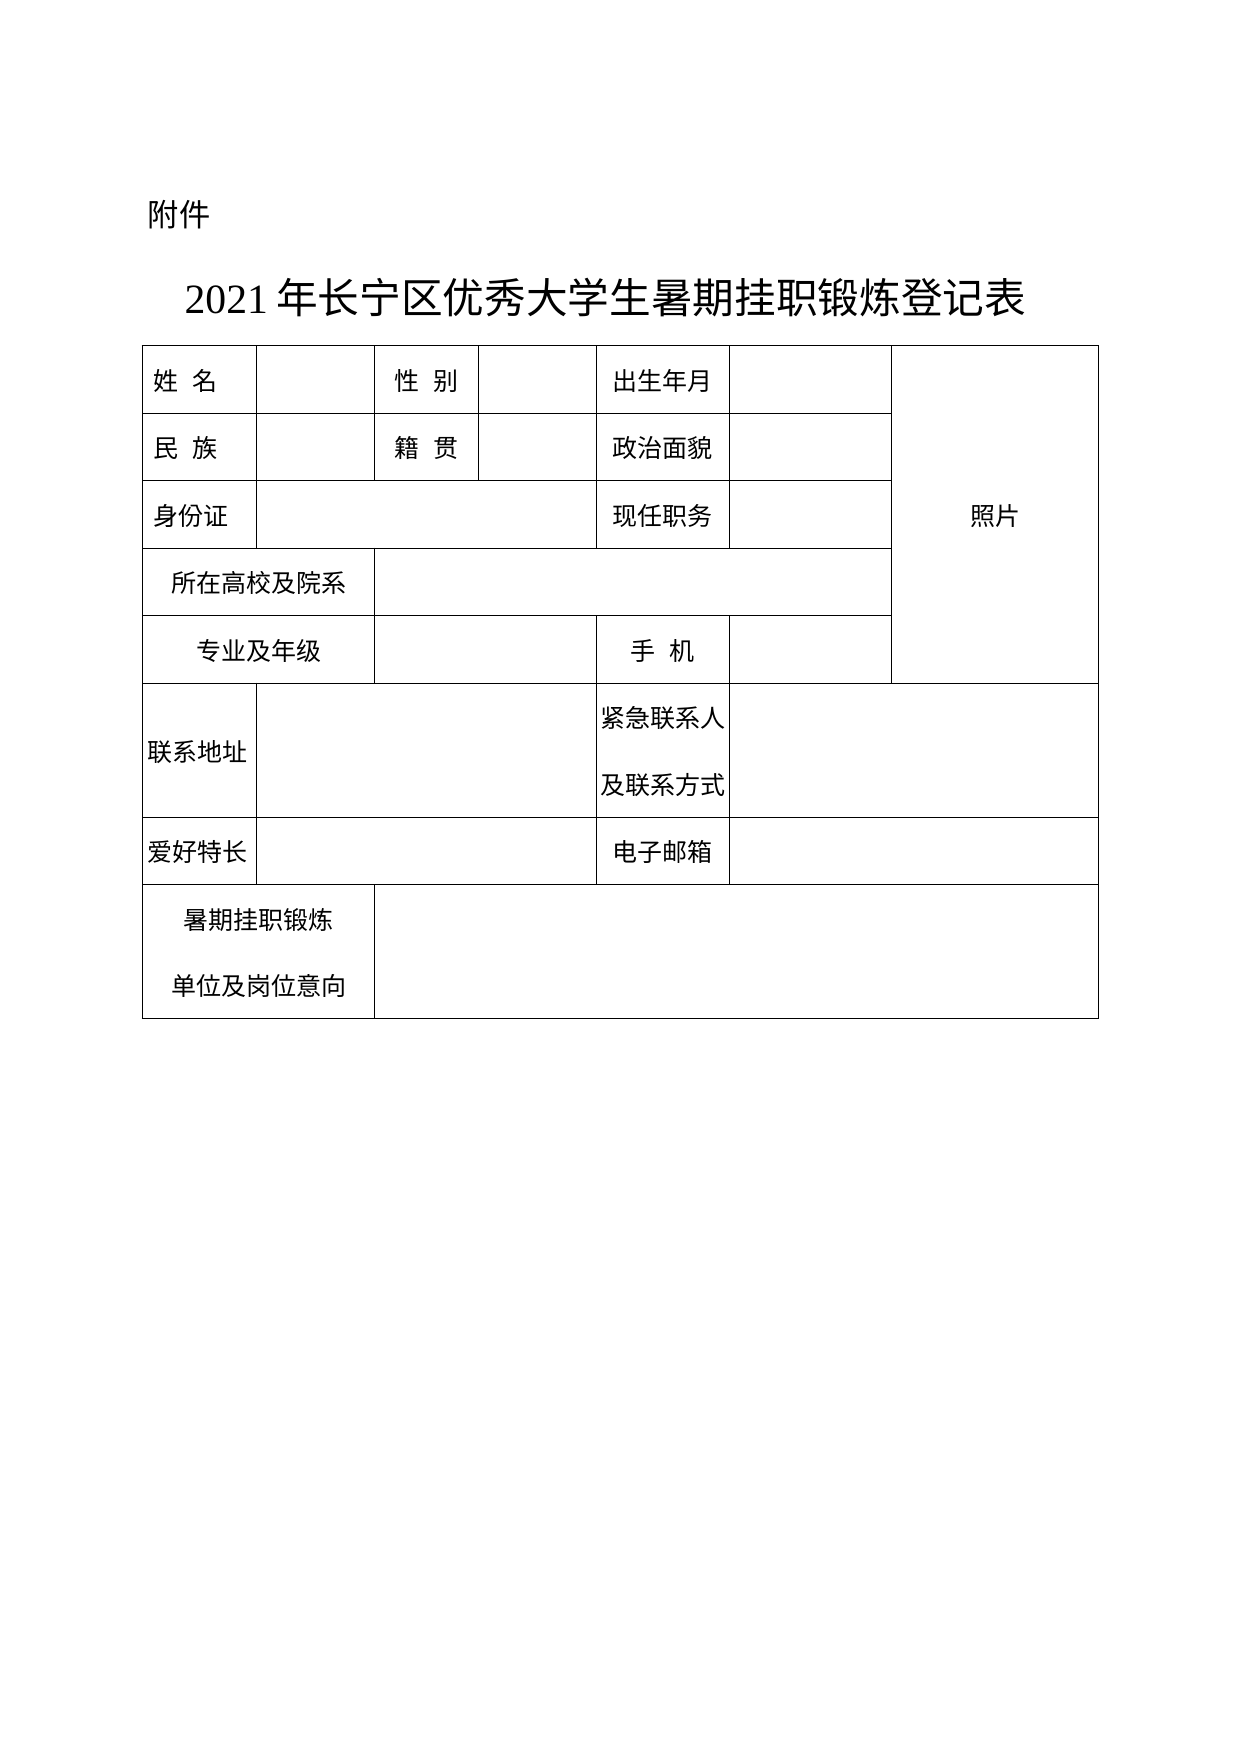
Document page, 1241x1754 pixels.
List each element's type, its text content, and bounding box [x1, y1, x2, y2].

table_cell [730, 414, 891, 480]
table_cell 暑期挂职锻炼 单位及岗位意向 [143, 885, 374, 1018]
table_cell 政治面貌 [597, 414, 729, 480]
table_cell 紧急联系人 及联系方式 [597, 684, 729, 817]
table_header 性 别 [375, 346, 478, 413]
table_cell [730, 616, 891, 683]
table_cell 身份证 [143, 481, 256, 548]
table_cell 所在高校及院系 [143, 549, 374, 615]
table_cell [730, 481, 891, 548]
table_cell [730, 684, 1098, 817]
table_cell 专业及年级 [143, 616, 374, 683]
table_cell 民 族 [143, 414, 256, 480]
table_cell 籍 贯 [375, 414, 478, 480]
table_header [257, 346, 374, 413]
table_cell [375, 885, 1098, 1018]
table_cell 现任职务 [597, 481, 729, 548]
table_cell [257, 481, 596, 548]
table_header [730, 346, 891, 413]
table_cell 联系地址 [143, 684, 256, 817]
table_header [479, 346, 596, 413]
text 附件 [148, 179, 1093, 246]
table_cell [257, 414, 374, 480]
table_header 姓 名 [143, 346, 256, 413]
table_cell [375, 616, 596, 683]
table_cell [257, 684, 596, 817]
table_cell [730, 818, 1098, 884]
text 2021年长宁区优秀大学生暑期挂职锻炼登记表 [118, 262, 1093, 329]
table_cell 电子邮箱 [597, 818, 729, 884]
table_cell 爱好特长 [143, 818, 256, 884]
table_cell [375, 549, 891, 615]
table_cell 手 机 [597, 616, 729, 683]
table_cell [257, 818, 596, 884]
table_header 照片 [892, 346, 1098, 683]
table_header 出生年月 [597, 346, 729, 413]
table_cell [479, 414, 596, 480]
